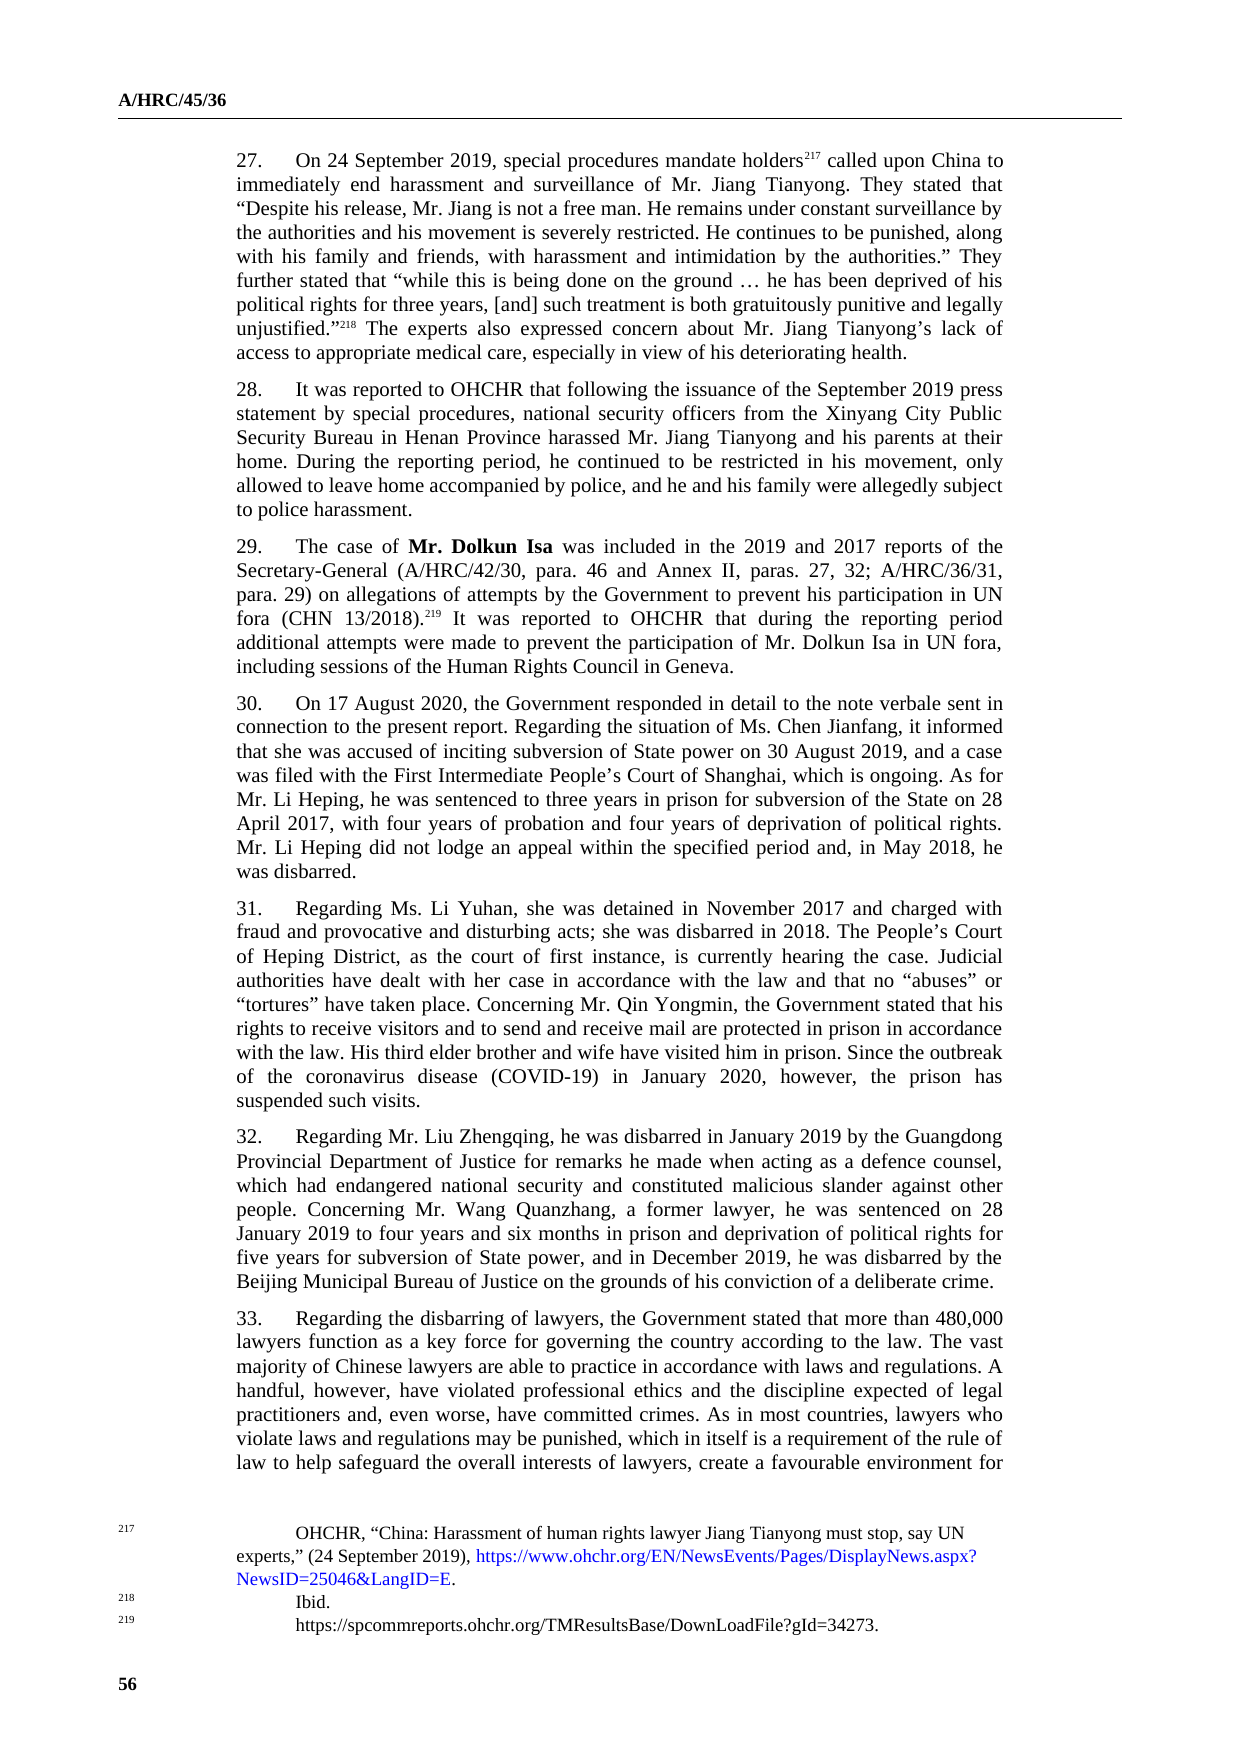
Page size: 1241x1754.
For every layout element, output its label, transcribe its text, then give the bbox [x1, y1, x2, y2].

text 30. On 17 August 2020, the Government responded in detail to the note verbale sent in connection to the present report. Regarding the situation of Ms. Chen Jianfang, it informed that she was accused of inciting subversion of State power on 30 August 2019, and a case was filed with the First Intermediate People’s Court of Shanghai, which is ongoing. As for Mr. Li Heping, he was sentenced to three years in prison for subversion of the State on 28 April 2017, with four years of probation and four years of deprivation of political rights. Mr. Li Heping did not lodge an appeal within the specified period and, in May 2018, he was disbarred. [236, 690, 1004, 883]
text 31. Regarding Ms. Li Yuhan, she was detained in November 2017 and charged with fraud and provocative and disturbing acts; she was disbarred in 2018. The People’s Court of Heping District, as the court of first instance, is currently hearing the case. Judicial authorities have dealt with her case in accordance with the law and that no “abuses” or “tortures” have taken place. Concerning Mr. Qin Yongmin, the Government stated that his rights to receive visitors and to send and receive mail are protected in prison in accordance with the law. His third elder brother and wife have visited him in prison. Since the outbreak of the coronavirus disease (COVID-19) in January 2020, however, the prison has suspended such visits. [236, 895, 1004, 1112]
text 27. On 24 September 2019, special procedures mandate holders called upon China to immediately end harassment and surveillance of Mr. Jiang Tianyong. They stated that “Despite his release, Mr. Jiang is not a free man. He remains under constant surveillance by the authorities and his movement is severely restricted. He continues to be punished, along with his family and friends, with harassment and intimidation by the authorities.” They further stated that “while this is being done on the ground … he has been deprived of his political rights for three years, [and] such treatment is both gratuitously punitive and legally unjustified.” The experts also expressed concern about Mr. Jiang Tianyong’s lack of access to appropriate medical care, especially in view of his deteriorating health. [236, 148, 1004, 364]
text 28. It was reported to OHCHR that following the issuance of the September 2019 press statement by special procedures, national security officers from the Xinyang City Public Security Bureau in Henan Province harassed Mr. Jiang Tianyong and his parents at their home. During the reporting period, he continued to be restricted in his movement, only allowed to leave home accompanied by police, and he and his family were allegedly subject to police harassment. [236, 377, 1004, 521]
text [236, 1305, 1004, 1474]
text 32. Regarding Mr. Liu Zhengqing, he was disbarred in January 2019 by the Guangdong Provincial Department of Justice for remarks he made when acting as a defence counsel, which had endangered national security and constituted malicious slander against other people. Concerning Mr. Wang Quanzhang, a former lawyer, he was sentenced on 28 January 2019 to four years and six months in prison and deprivation of political rights for five years for subversion of State power, and in December 2019, he was disbarred by the Beijing Municipal Bureau of Justice on the grounds of his conviction of a deliberate crime. [236, 1124, 1004, 1293]
text 29. The case of Mr. Dolkun Isa was included in the 2019 and 2017 reports of the Secretary-General (A/HRC/42/30, para. 46 and Annex II, paras. 27, 32; A/HRC/36/31, para. 29) on allegations of attempts by the Government to prevent his participation in UN fora (CHN 13/2018). It was reported to OHCHR that during the reporting period additional attempts were made to prevent the participation of Mr. Dolkun Isa in UN fora, including sessions of the Human Rights Council in Geneva. [236, 533, 1004, 678]
